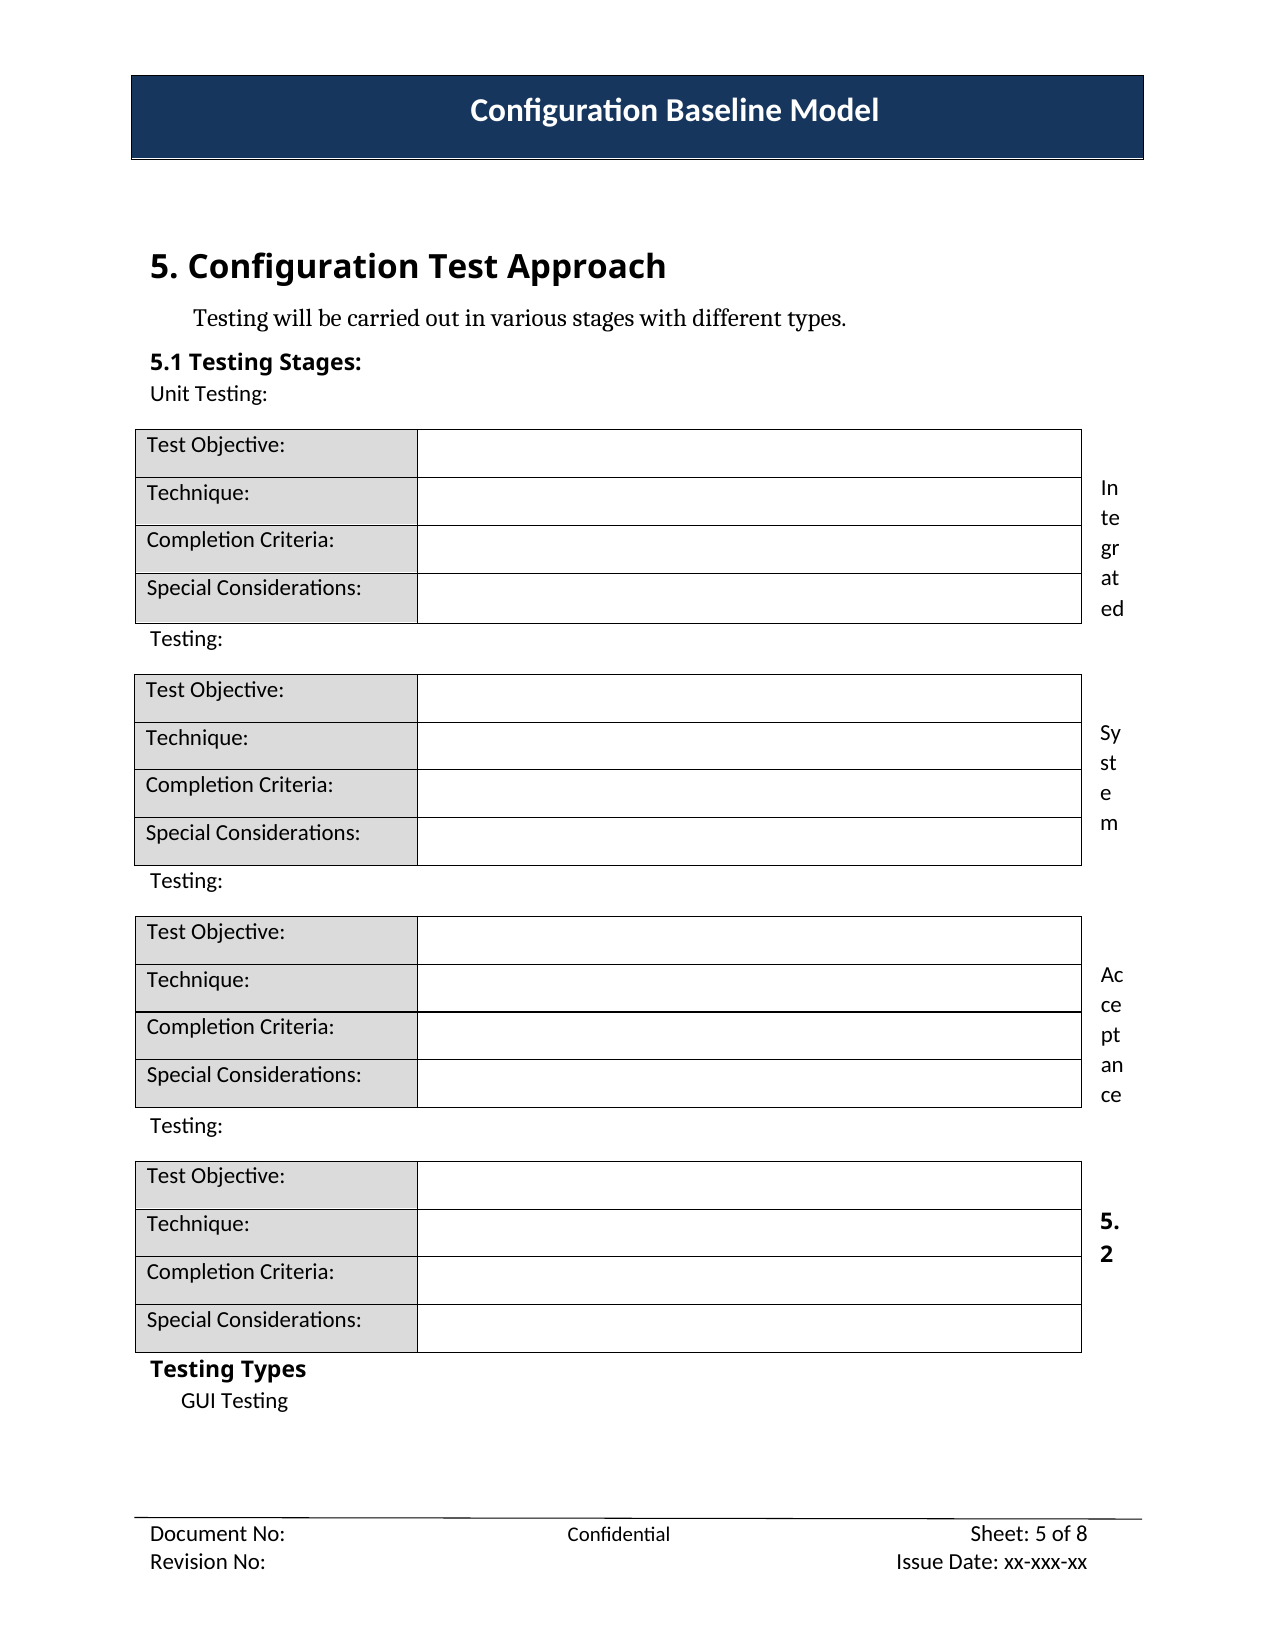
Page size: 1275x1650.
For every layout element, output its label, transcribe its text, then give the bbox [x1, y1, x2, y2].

table_cell [418, 1013, 1081, 1059]
table_cell [418, 1210, 1081, 1256]
table_cell Completion Criteria: [136, 526, 417, 572]
table_header Test Objective: [136, 430, 417, 477]
text System Testing: [150, 718, 1125, 894]
table_header Test Objective: [135, 675, 417, 722]
table_cell Special Considerations: [136, 1060, 417, 1107]
table_cell Special Considerations: [135, 818, 417, 865]
table_cell [418, 965, 1081, 1011]
table_cell [418, 770, 1081, 817]
table_header Test Objective: [136, 1162, 417, 1208]
table_cell [418, 1257, 1081, 1304]
table_header [418, 1162, 1081, 1208]
table_cell [418, 723, 1081, 769]
text GUI Testing [150, 1387, 1125, 1415]
text Testing will be carried out in various stages with different types. [187, 304, 1125, 333]
table_cell Completion Criteria: [135, 770, 417, 817]
table_cell Completion Criteria: [136, 1257, 417, 1304]
table_cell [418, 574, 1081, 622]
table_cell Technique: [136, 478, 417, 524]
table_cell Technique: [135, 723, 417, 769]
text Integrated Testing: [150, 473, 1125, 652]
table_header [418, 917, 1081, 964]
subtitle 5.2 Testing Types [150, 1204, 1125, 1384]
table_cell Special Considerations: [136, 574, 417, 622]
table_cell [418, 526, 1081, 572]
table_cell Technique: [136, 1210, 417, 1256]
table_cell Special Considerations: [136, 1305, 417, 1352]
table_cell Technique: [136, 965, 417, 1011]
table_header Test Objective: [136, 917, 417, 964]
table_cell [418, 818, 1081, 865]
table_cell [418, 1060, 1081, 1107]
table_cell Completion Criteria: [136, 1013, 417, 1059]
subtitle 5.1 Testing Stages: [150, 345, 1125, 377]
text Acceptance Testing: [150, 960, 1125, 1139]
text Unit Testing: [150, 379, 1125, 407]
table_cell [418, 1305, 1081, 1352]
table_header [418, 675, 1081, 722]
table_cell [418, 478, 1081, 524]
subtitle Configuration Test Approach [150, 243, 1125, 288]
table_header [418, 430, 1081, 477]
